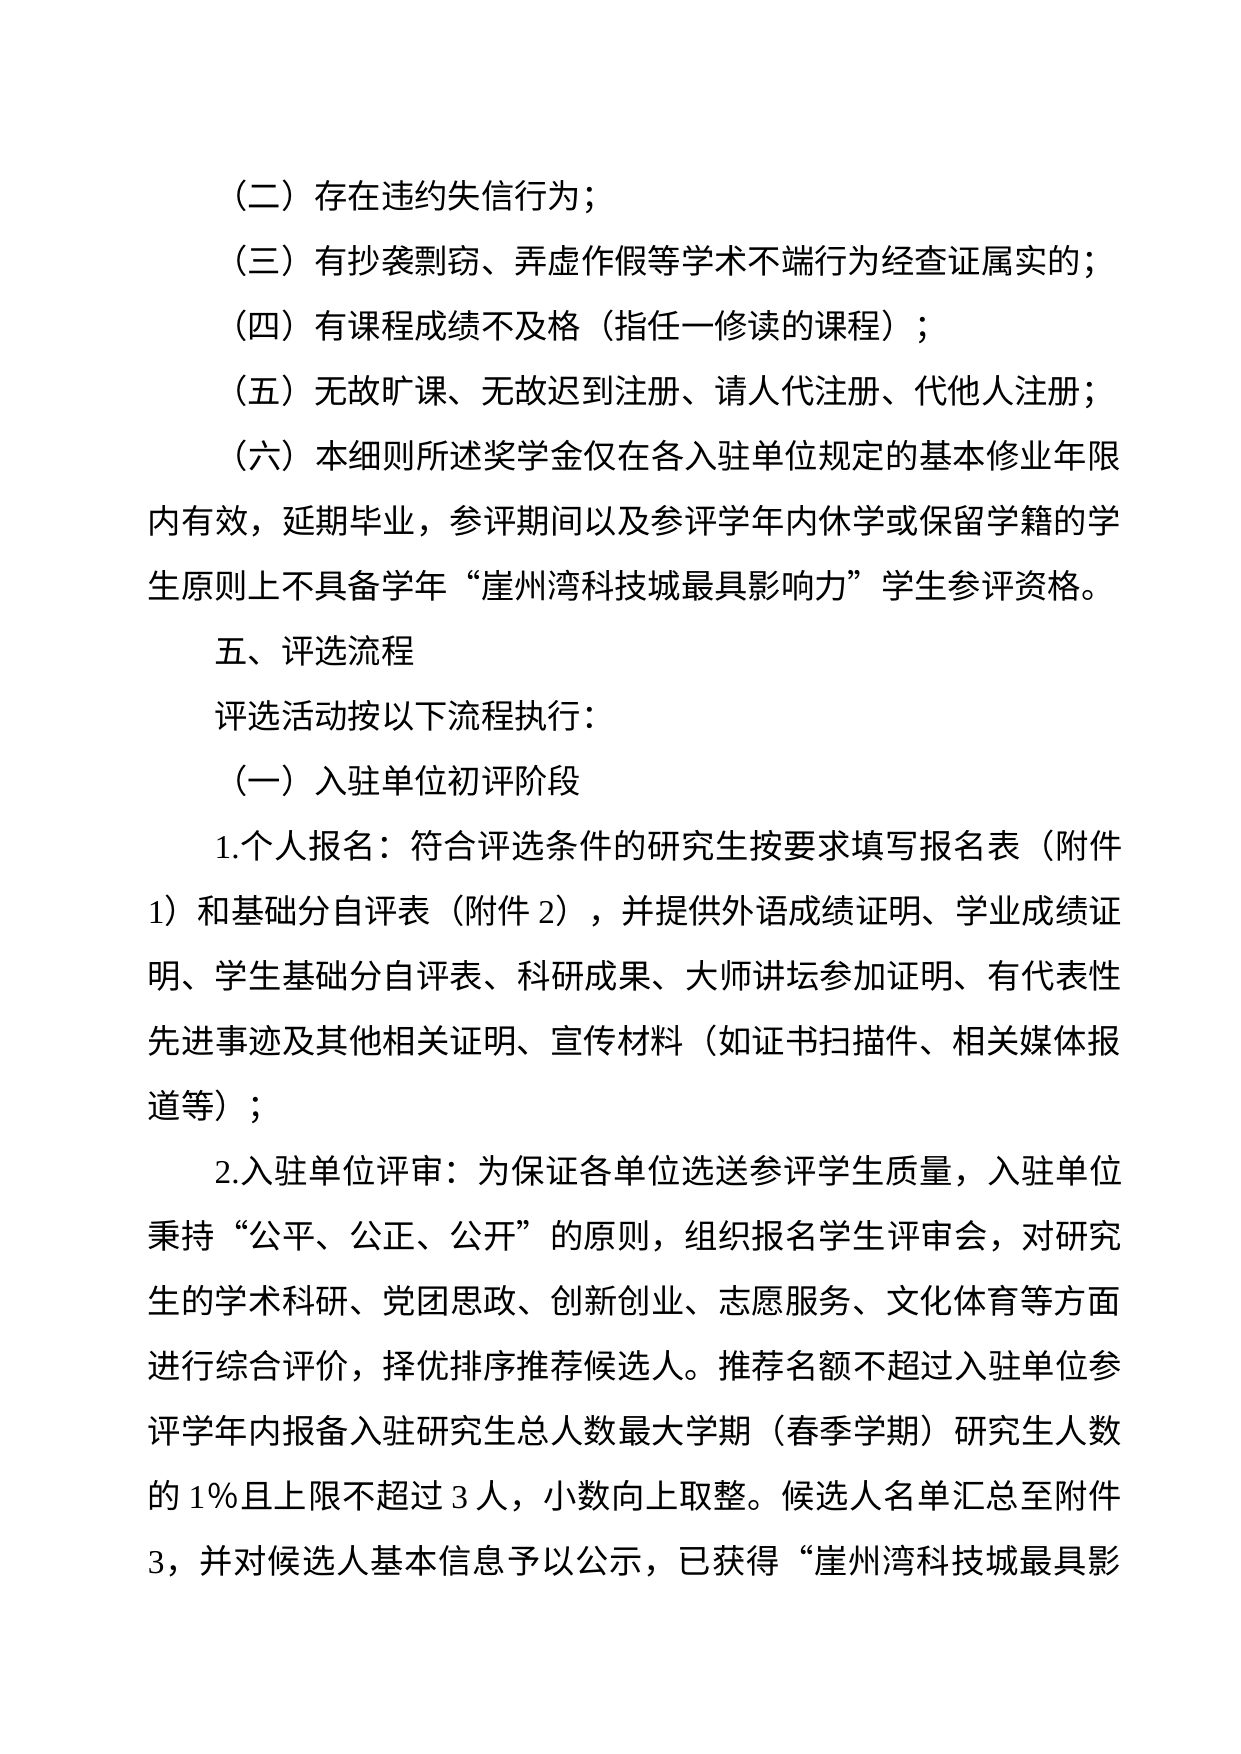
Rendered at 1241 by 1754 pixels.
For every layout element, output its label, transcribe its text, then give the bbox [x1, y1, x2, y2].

text （三）有抄袭剽窃、弄虚作假等学术不端行为经查证属实的； [148, 227, 1122, 292]
text （二）存在违约失信行为； [148, 162, 1122, 227]
text 五、评选流程 [148, 617, 1122, 682]
text （六）本细则所述奖学金仅在各入驻单位规定的基本修业年限内有效，延期毕业，参评期间以及参评学年内休学或保留学籍的学生原则上不具备学年“崖州湾科技城最具影响力”学生参评资格。 [148, 422, 1122, 617]
text （五）无故旷课、无故迟到注册、请人代注册、代他人注册； [148, 357, 1122, 422]
text 1.个人报名：符合评选条件的研究生按要求填写报名表（附件1）和基础分自评表（附件2），并提供外语成绩证明、学业成绩证明、学生基础分自评表、科研成果、大师讲坛参加证明、有代表性先进事迹及其他相关证明、宣传材料（如证书扫描件、相关媒体报道等）； [148, 812, 1122, 1137]
text （四）有课程成绩不及格（指任一修读的课程）； [148, 292, 1122, 357]
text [148, 1137, 1122, 1592]
text 评选活动按以下流程执行： [148, 682, 1122, 747]
list 入驻单位初评阶段 [148, 747, 1122, 812]
